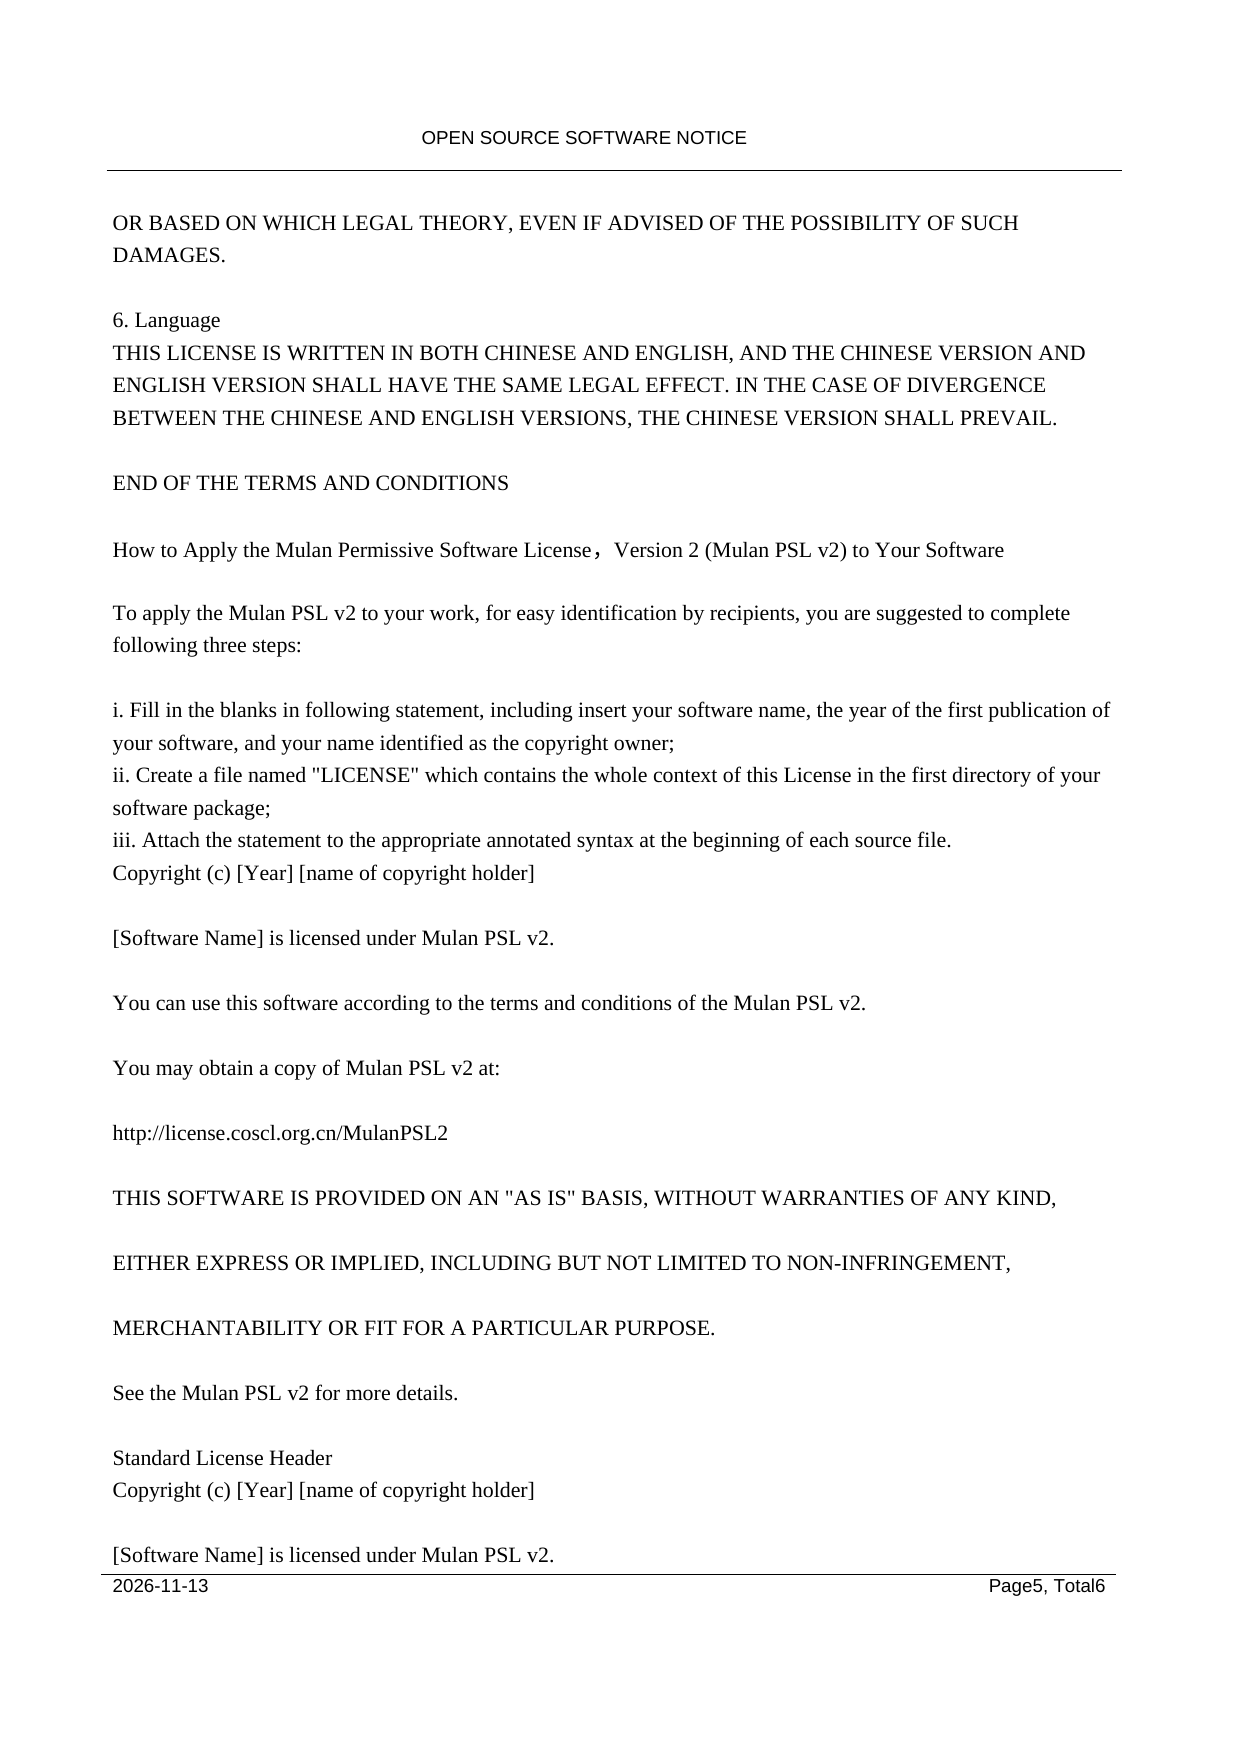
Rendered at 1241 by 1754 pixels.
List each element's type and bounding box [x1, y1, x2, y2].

text [112, 206, 1128, 1571]
